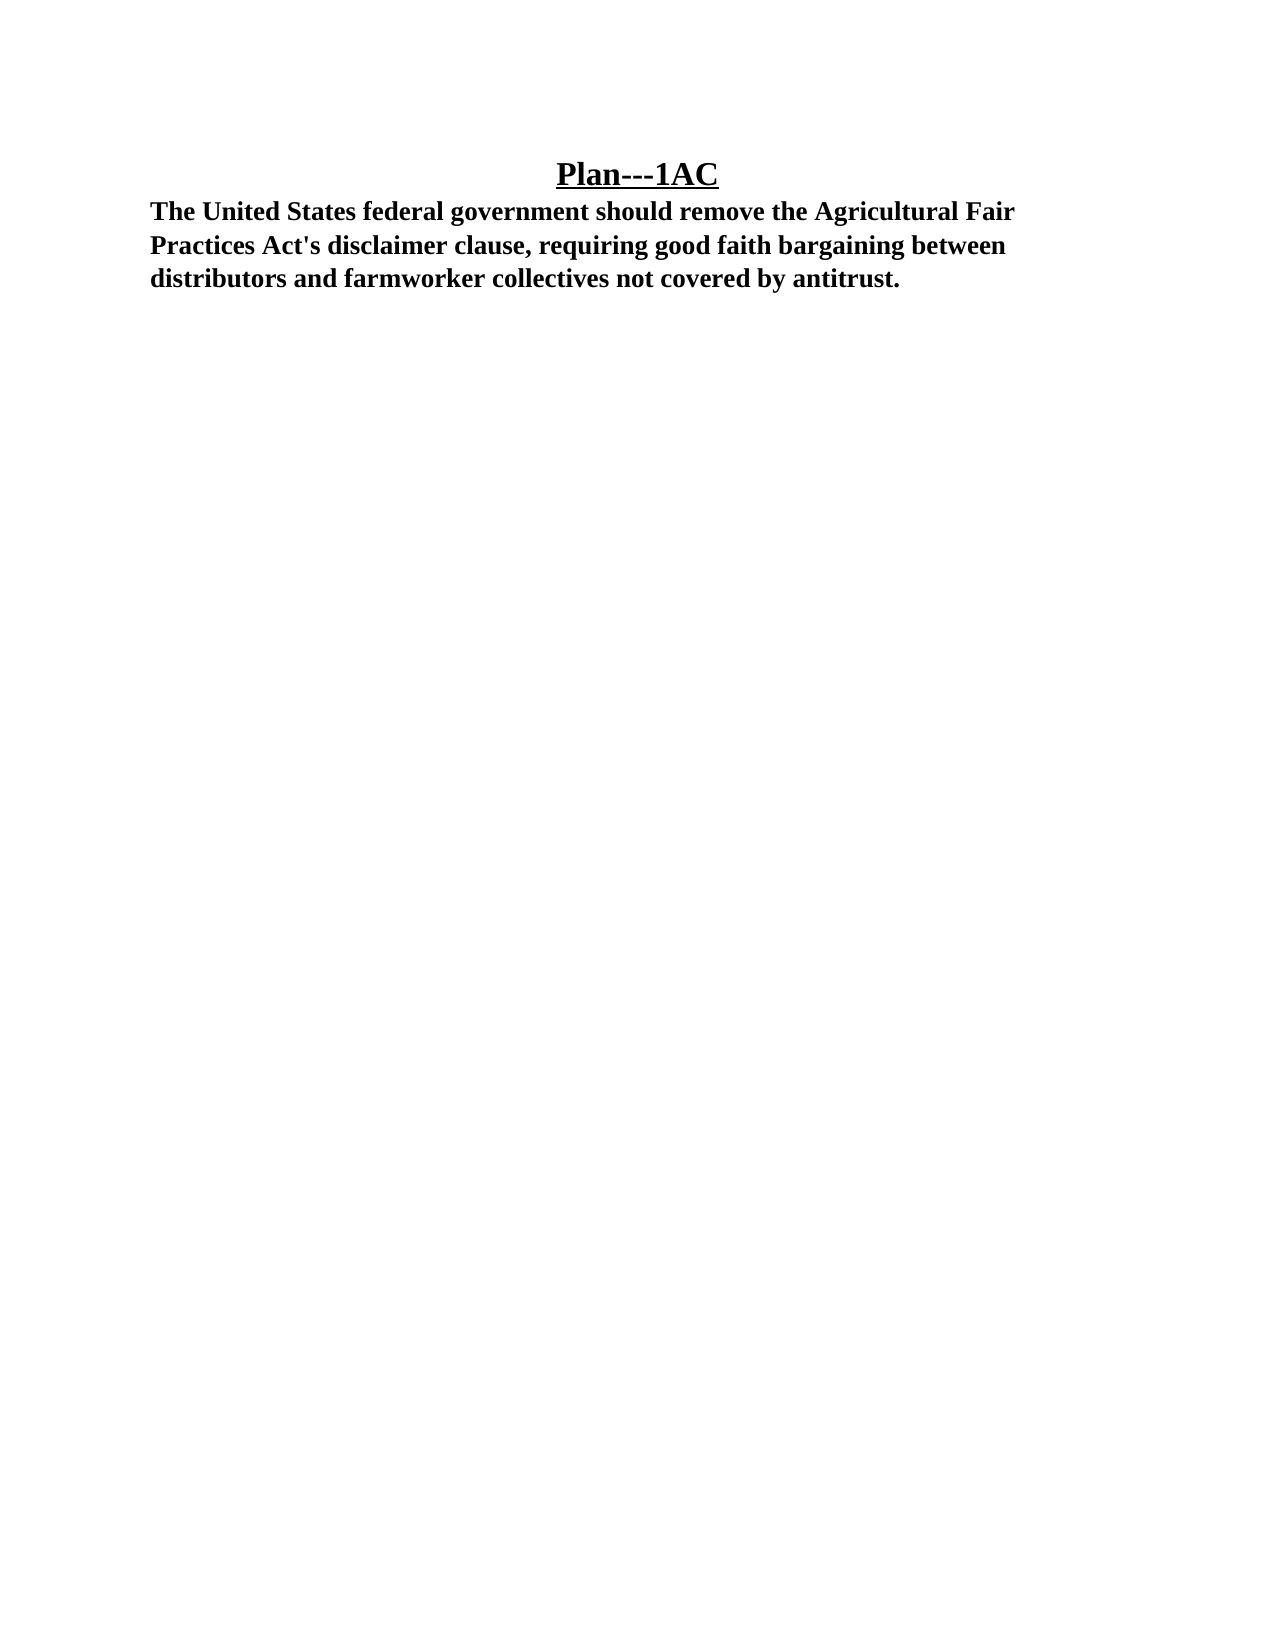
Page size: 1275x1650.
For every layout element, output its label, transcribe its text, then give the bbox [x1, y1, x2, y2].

subtitle Plan---1AC [150, 154, 1125, 192]
text The United States federal government should remove the Agricultural Fair Practices Act's disclaimer clause, requiring good faith bargaining between distributors and farmworker collectives not covered by antitrust. [150, 196, 1125, 294]
